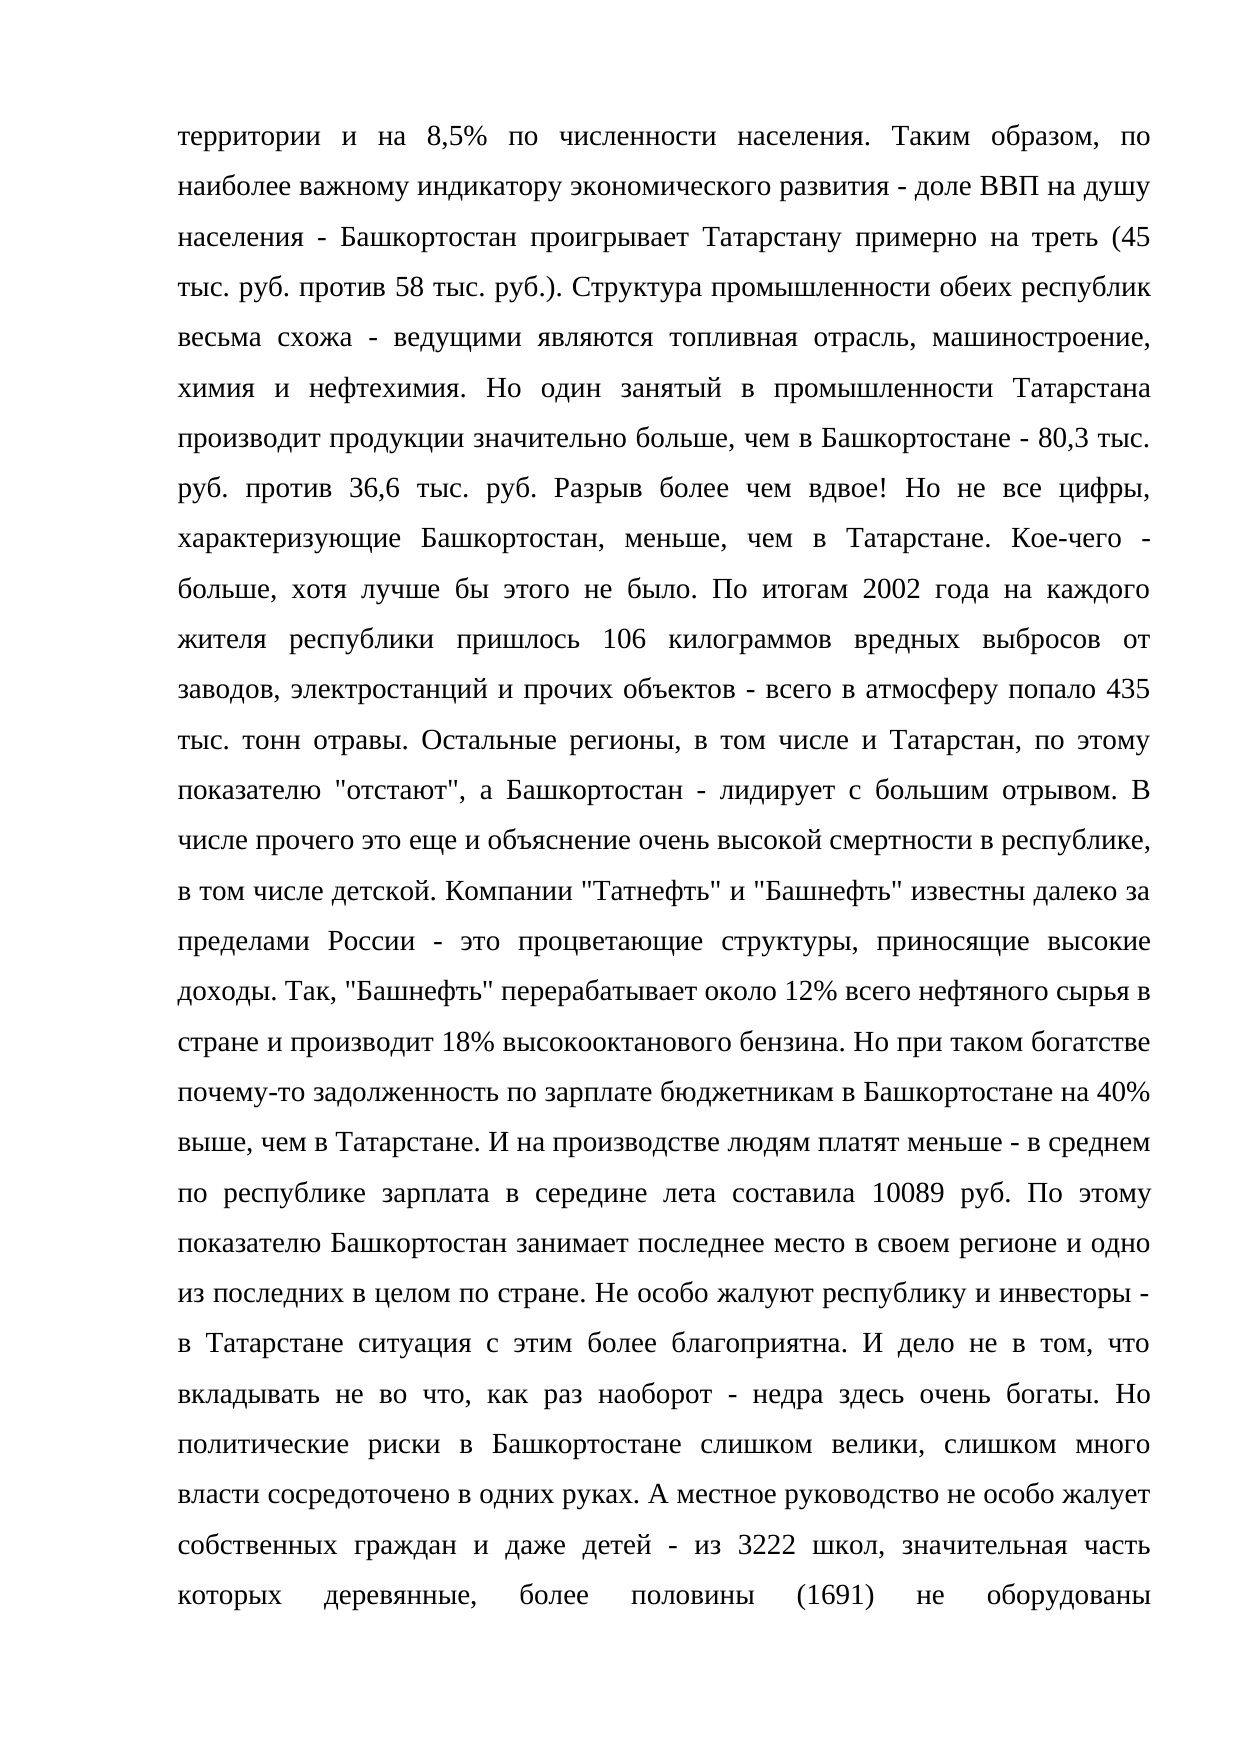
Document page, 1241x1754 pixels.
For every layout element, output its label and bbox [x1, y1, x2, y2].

text [177, 118, 1152, 1611]
